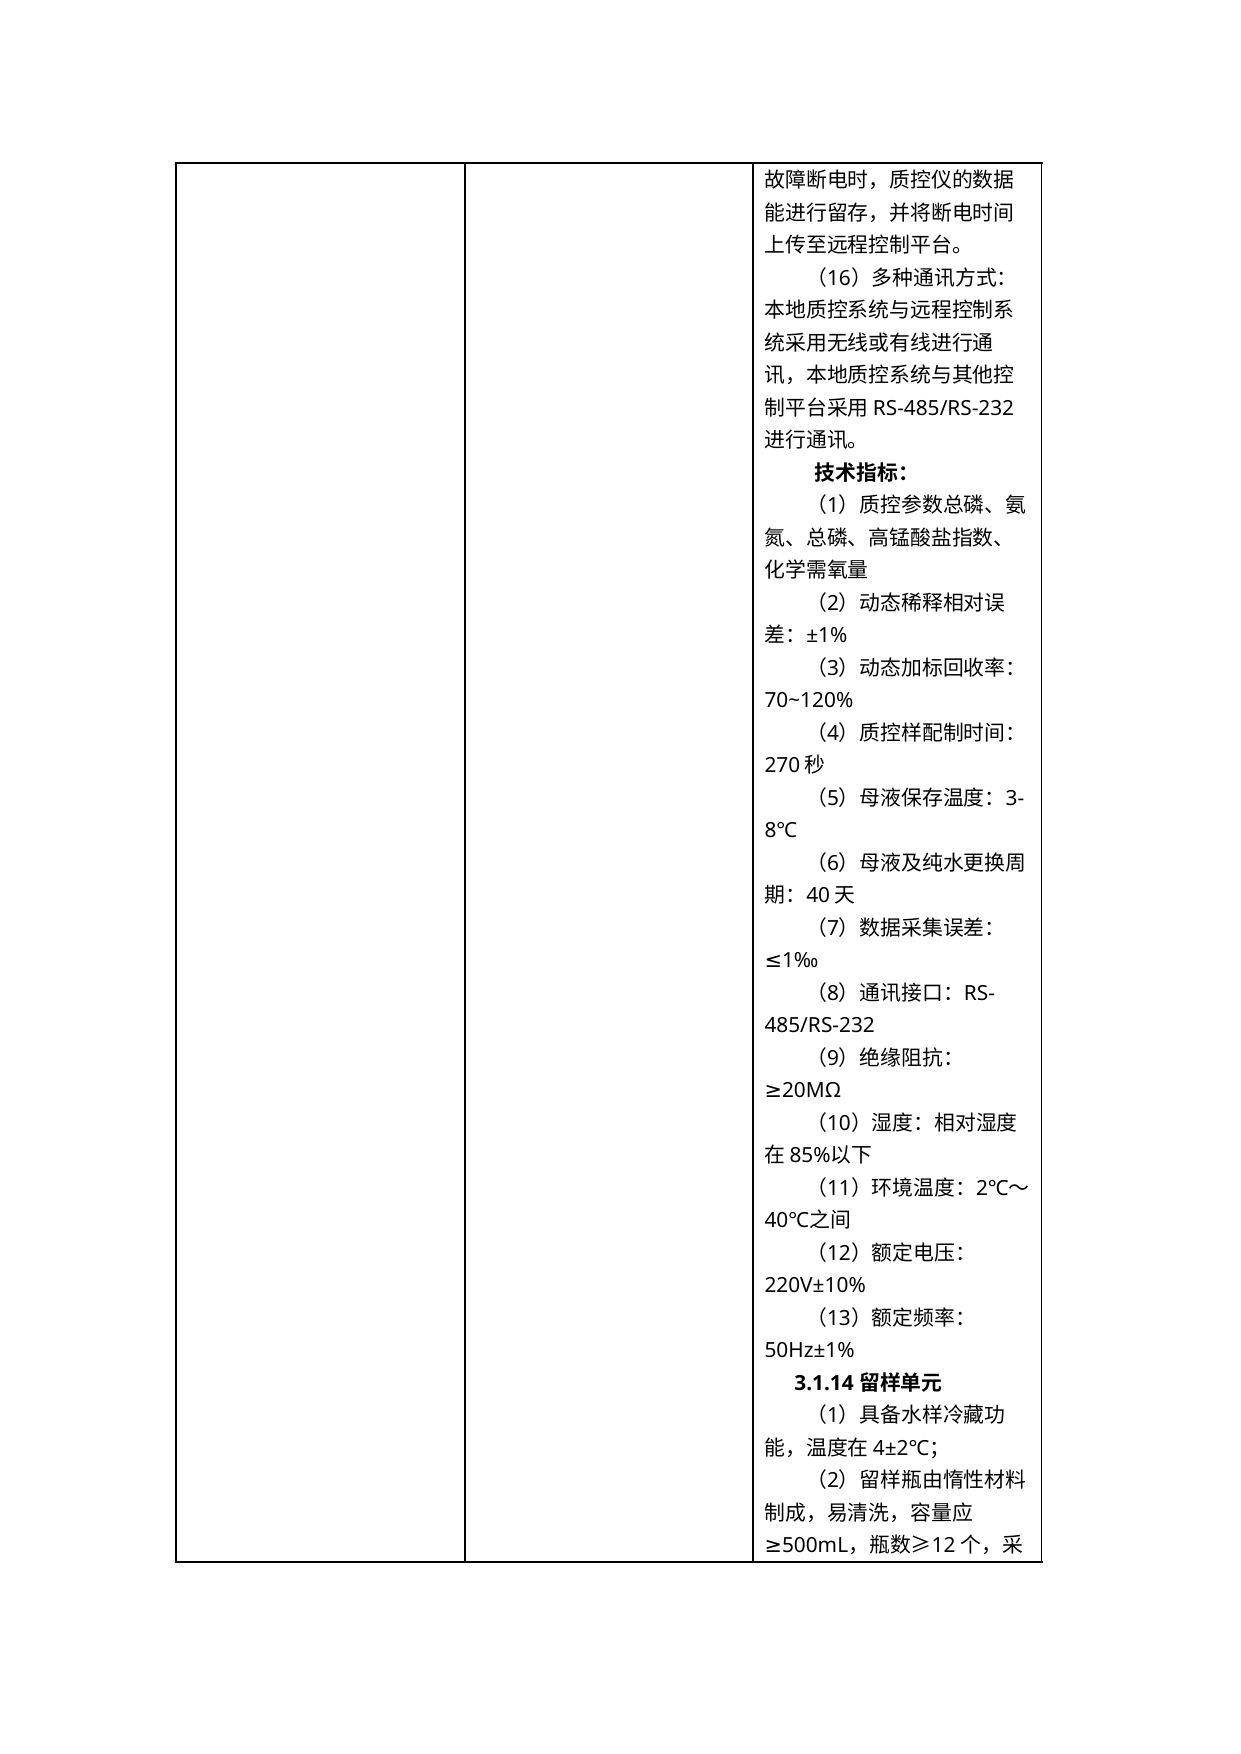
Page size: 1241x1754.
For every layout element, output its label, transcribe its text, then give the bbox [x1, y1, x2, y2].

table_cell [754, 164, 1041, 1561]
table_cell [466, 164, 752, 1561]
table_cell 1 [177, 164, 464, 1561]
